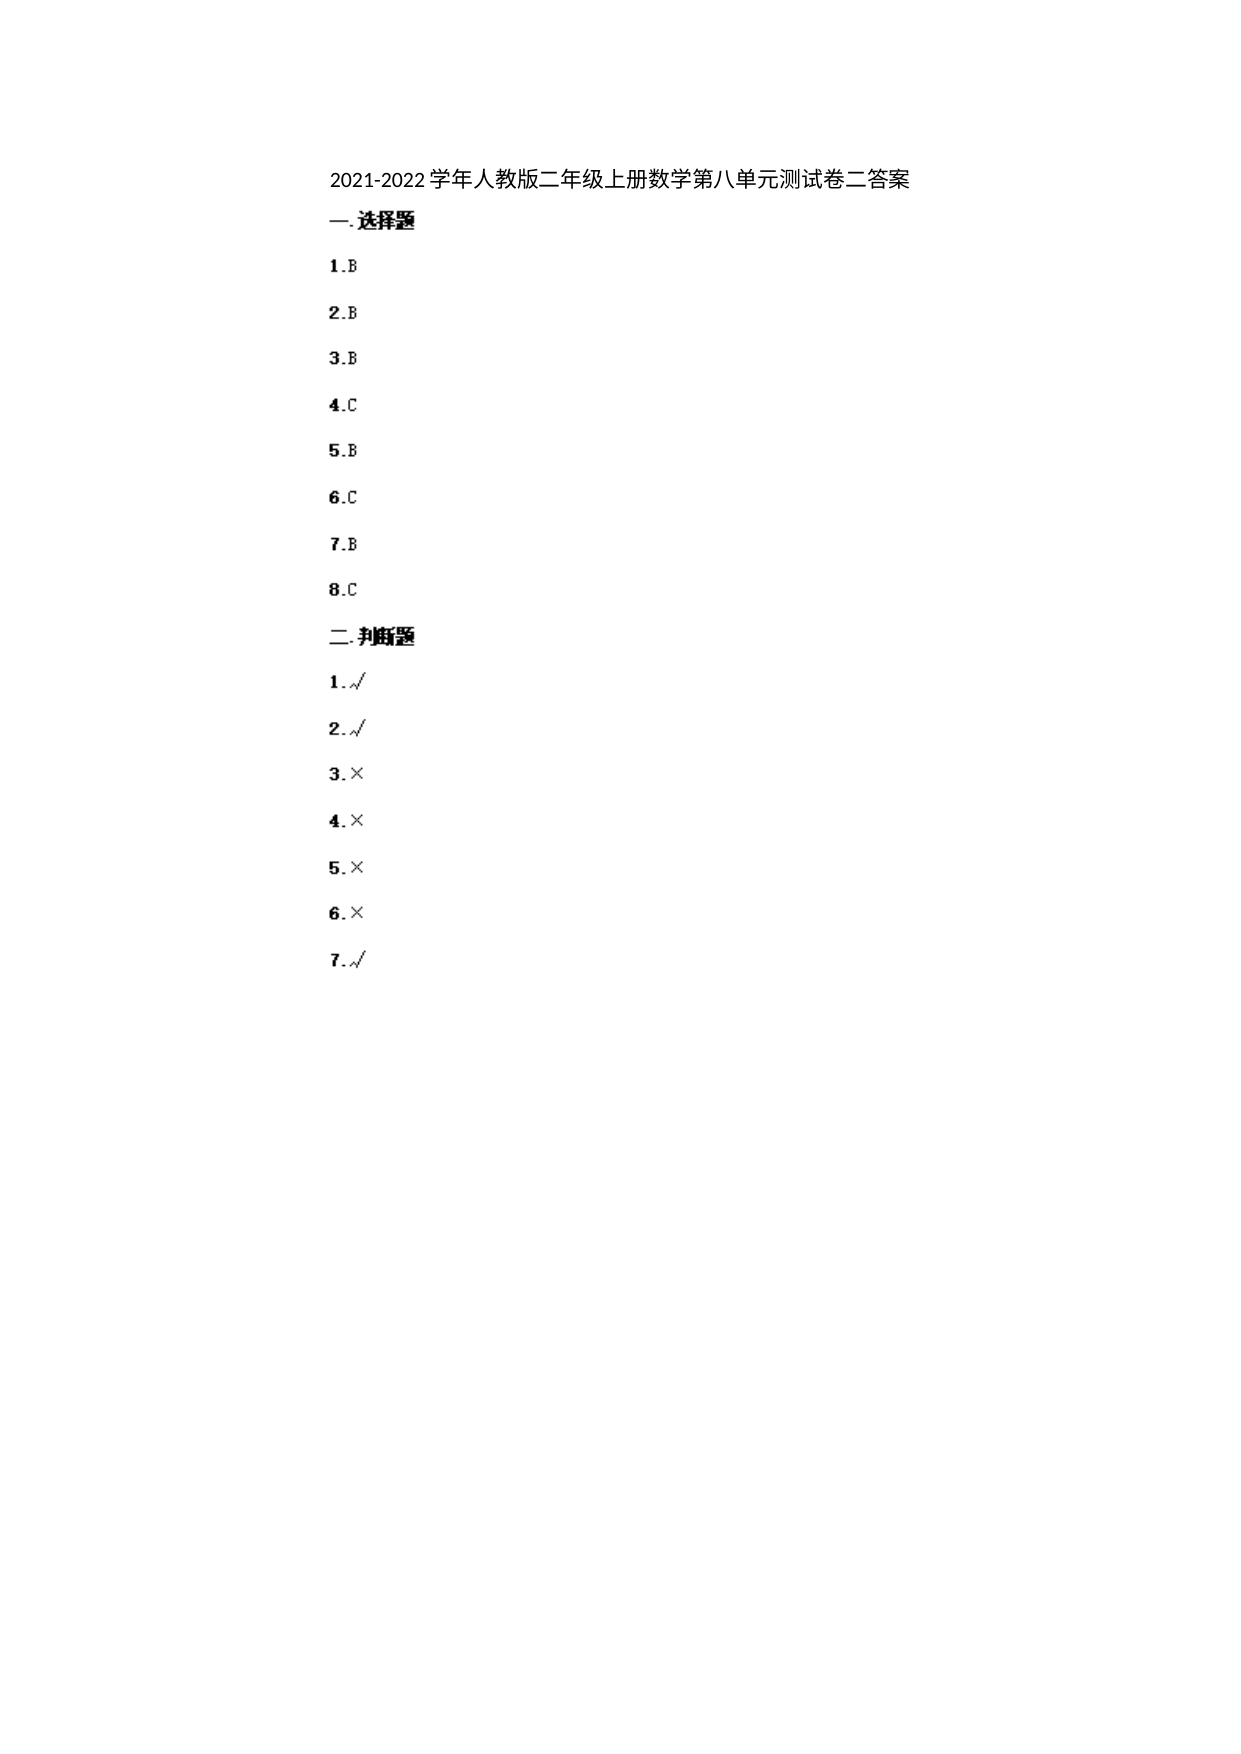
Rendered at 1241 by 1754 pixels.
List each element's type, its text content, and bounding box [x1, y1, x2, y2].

picture [297, 194, 943, 1001]
